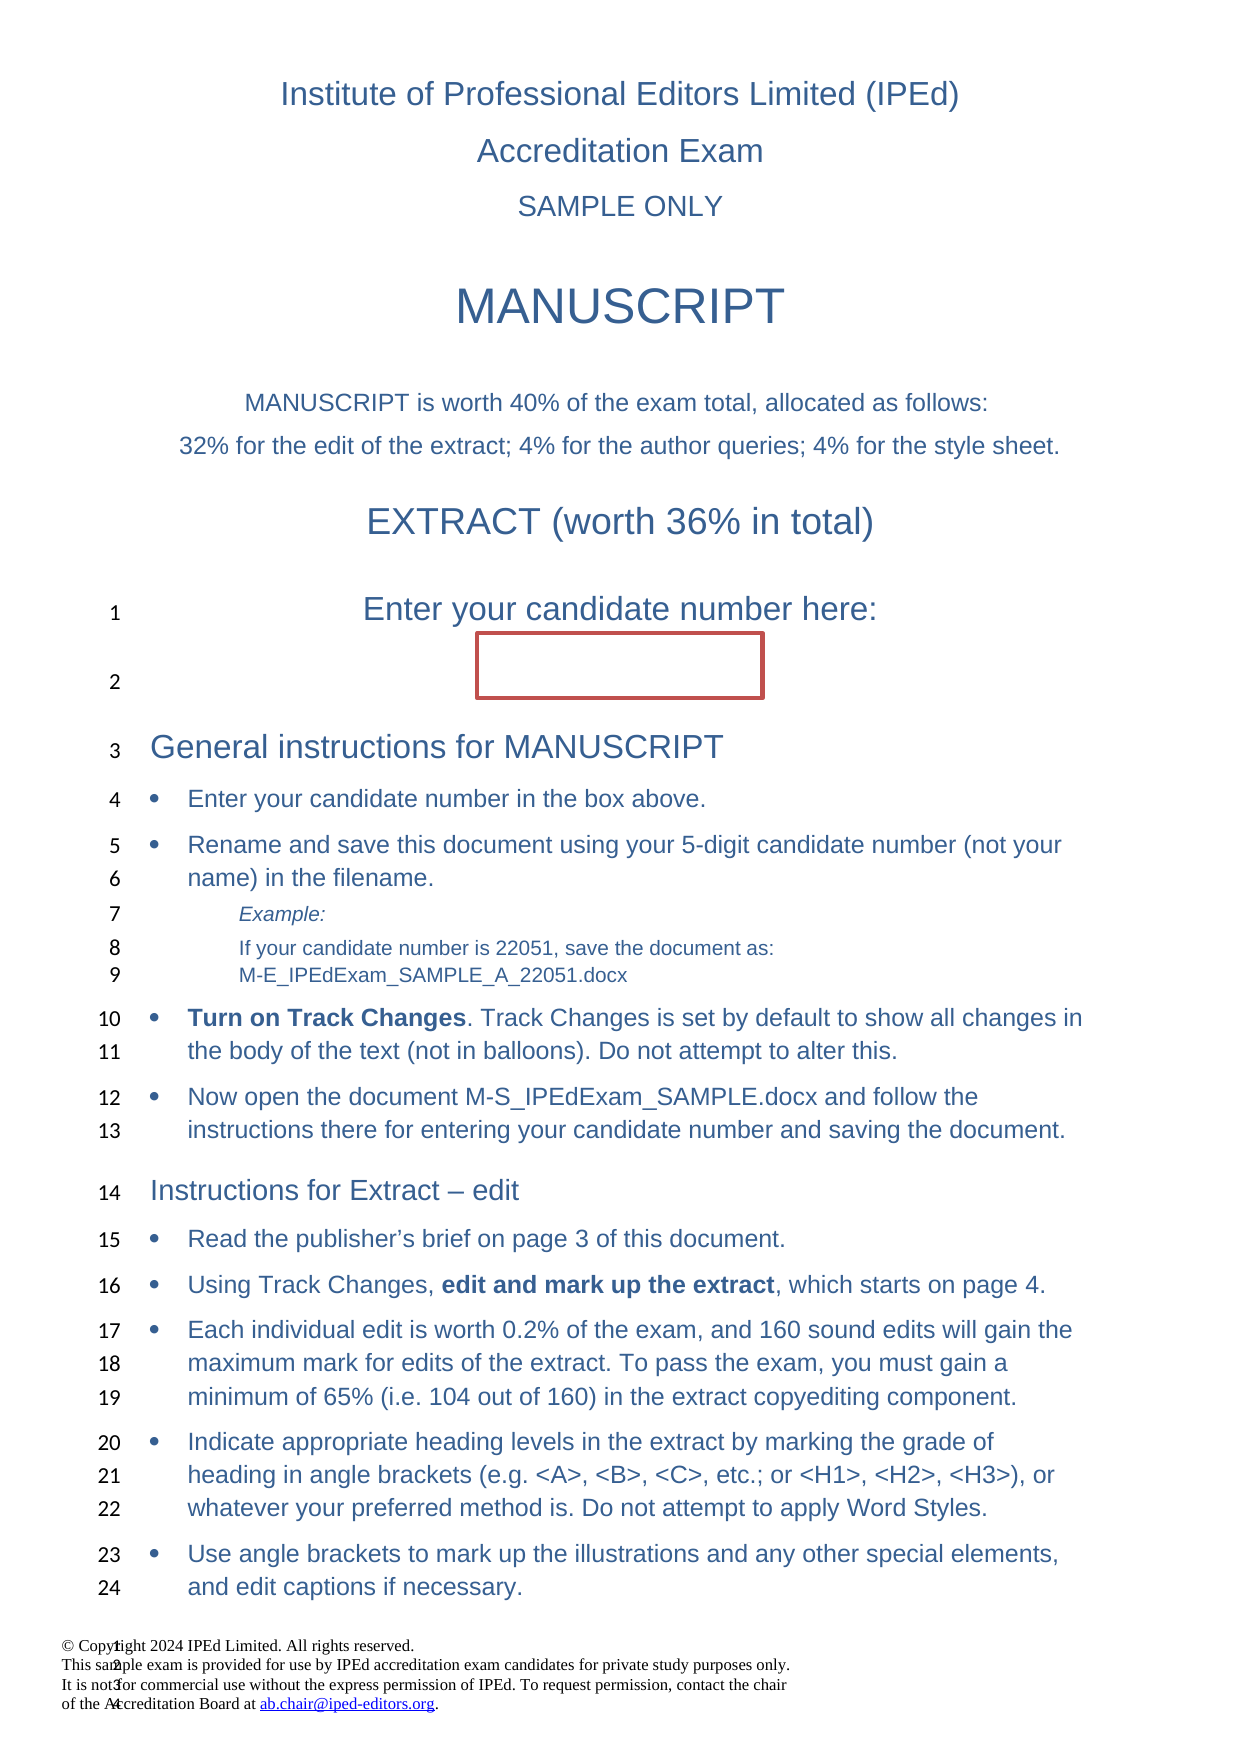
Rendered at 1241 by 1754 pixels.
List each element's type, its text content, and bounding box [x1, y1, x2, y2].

text General instructions for MANUSCRIPT [150, 727, 1090, 766]
text Instructions for Extract – edit [150, 1173, 1090, 1207]
text Read the publisher’s brief on page 3 of this document. [150, 1224, 1090, 1253]
text If your candidate number is 22051, save the document as: M-E_IPEdExam_SAMPLE_A_22051.docx [239, 936, 1090, 987]
text MANUSCRIPT [150, 277, 1090, 334]
text Enter your candidate number here: [150, 589, 1090, 627]
text Indicate appropriate heading levels in the extract by marking the grade of heading in angle brackets (e.g. <A>, <B>, <C>, etc.; or <H1>, <H2>, <H3>), or whatever your preferred method is. Do not attempt to apply Word Styles. [150, 1427, 1090, 1522]
text Example: [239, 902, 1090, 926]
text Turn on Track Changes. Track Changes is set by default to show all changes in the body of the text (not in balloons). Do not attempt to alter this. [150, 1003, 1090, 1065]
text Now open the document M-S_IPEdExam_SAMPLE.docx and follow the instructions there for entering your candidate number and saving the document. [150, 1082, 1090, 1144]
text EXTRACT (worth 36% in total) [150, 499, 1090, 542]
text Enter your candidate number in the box above. [150, 784, 1090, 813]
text Use angle brackets to mark up the illustrations and any other special elements, and edit captions if necessary. [150, 1539, 1090, 1601]
text Using Track Changes, edit and mark up the extract, which starts on page 4. [150, 1270, 1090, 1298]
text Rename and save this document using your 5-digit candidate number (not your name) in the filename. [150, 829, 1090, 891]
text MANUSCRIPT is worth 40% of the exam total, allocated as follows: 32% for the edit of the extract; 4% for the author queries; 4% for the style sheet. [150, 388, 1090, 460]
text Each individual edit is worth 0.2% of the exam, and 160 sound edits will gain the maximum mark for edits of the extract. To pass the exam, you must gain a minimum of 65% (i.e. 104 out of 160) in the extract copyediting component. [150, 1315, 1090, 1410]
